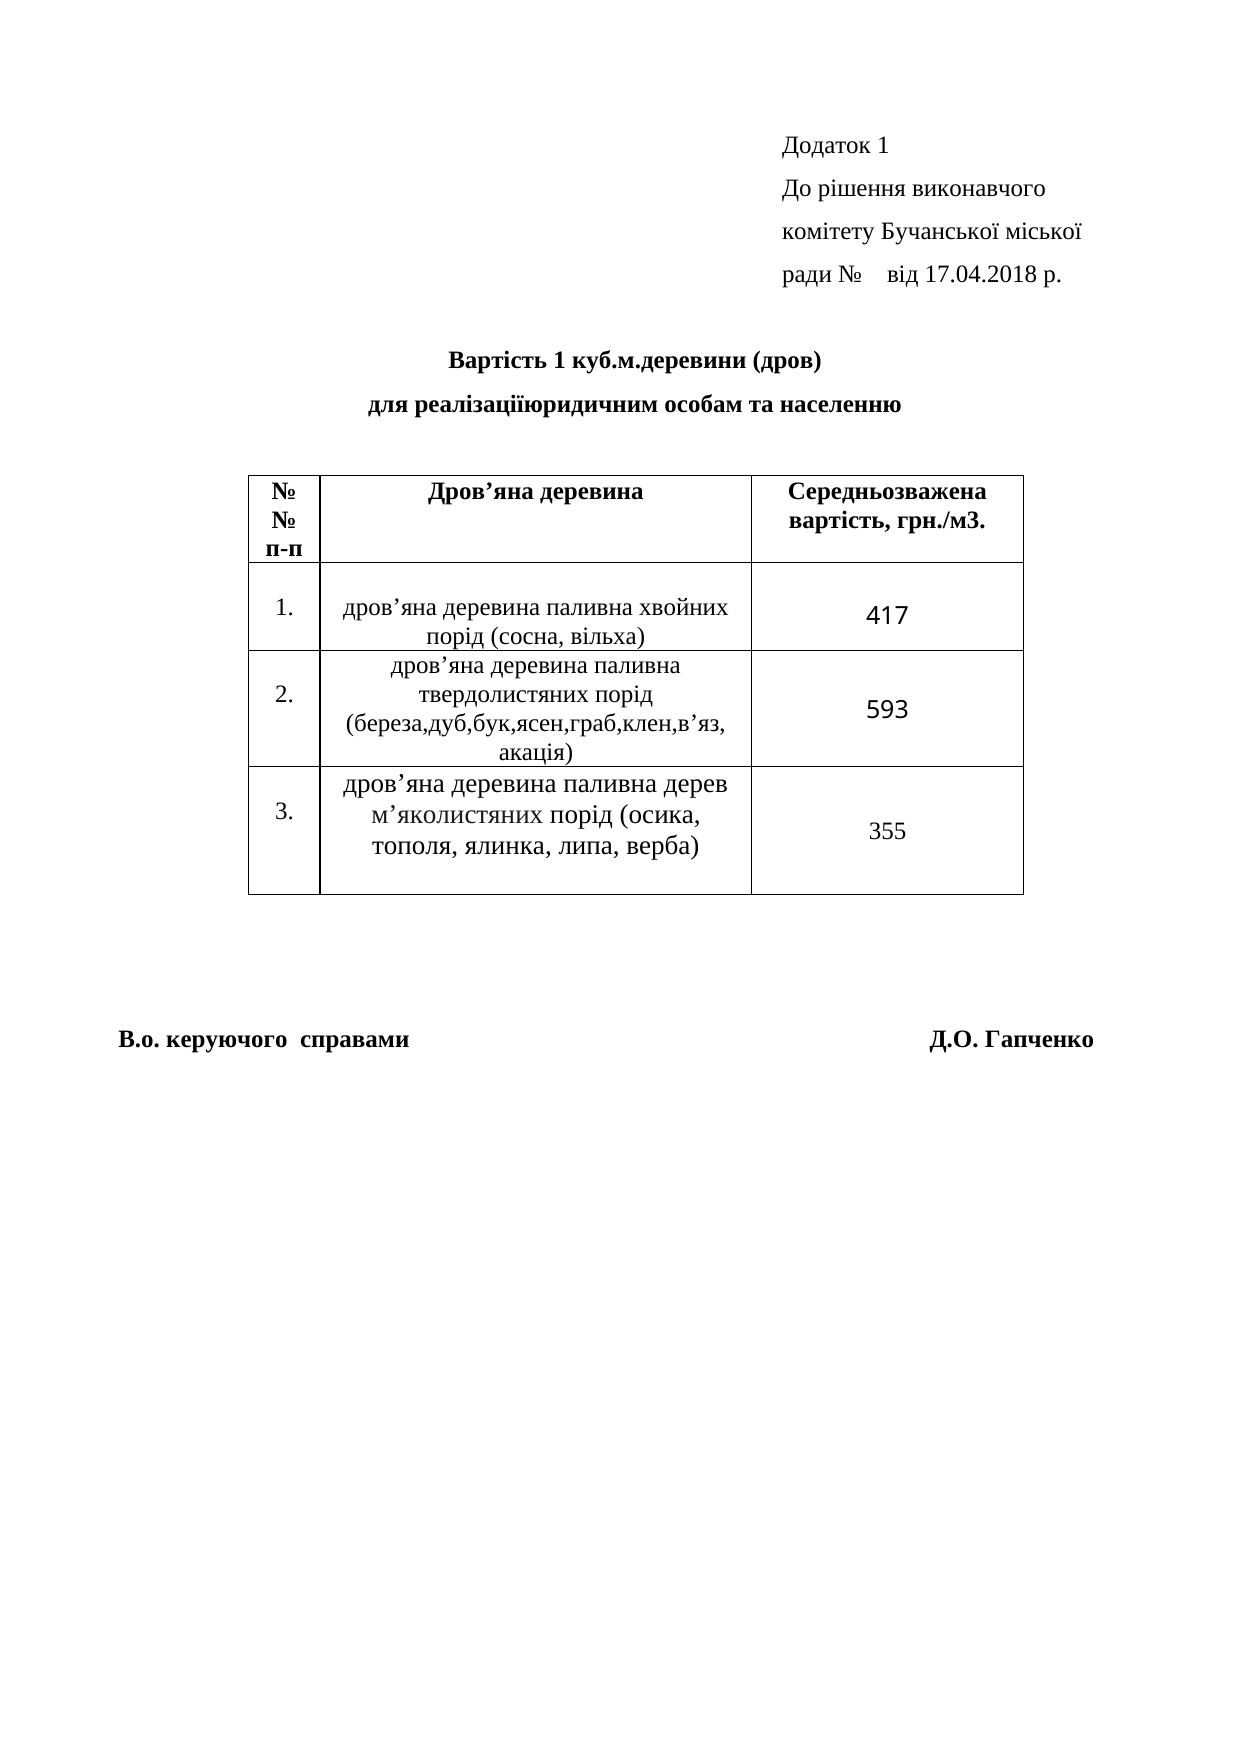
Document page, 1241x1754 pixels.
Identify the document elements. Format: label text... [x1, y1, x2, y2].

table_cell дров’яна деревина паливна дерев м’яколистяних порід (осика, тополя, ялинка, липа, верба) [321, 767, 751, 894]
table_cell 593 [752, 651, 1023, 766]
text Додаток 1 [118, 130, 1152, 159]
text Вартість 1 куб.м.деревини (дров) [118, 346, 1152, 374]
table_cell 2. [249, 651, 319, 766]
table_cell дров’яна деревина паливна твердолистяних порід (береза,дуб,бук,ясен,граб,клен,в’яз, акація) [321, 651, 751, 766]
text для реалізаціїюридичним особам та населенню [118, 389, 1152, 417]
table_cell 417 [752, 563, 1023, 649]
table_cell 3. [249, 767, 319, 894]
text ради № від 17.04.2018 р. [118, 259, 1152, 288]
text До рішення виконавчого [118, 173, 1152, 202]
text комітету Бучанської міської [118, 216, 1152, 245]
table_header №№ п-п [249, 476, 319, 562]
table_cell 355 [752, 767, 1023, 894]
table_header Дров’яна деревина [321, 476, 751, 562]
text В.о. керуючого справами Д.О. Гапченко [29, 1024, 1152, 1053]
table_header Середньозважена вартість, грн./м3. [752, 476, 1023, 562]
table_cell 1. [249, 563, 319, 649]
table_cell дров’яна деревина паливна хвойних порід (сосна, вільха) [321, 563, 751, 649]
